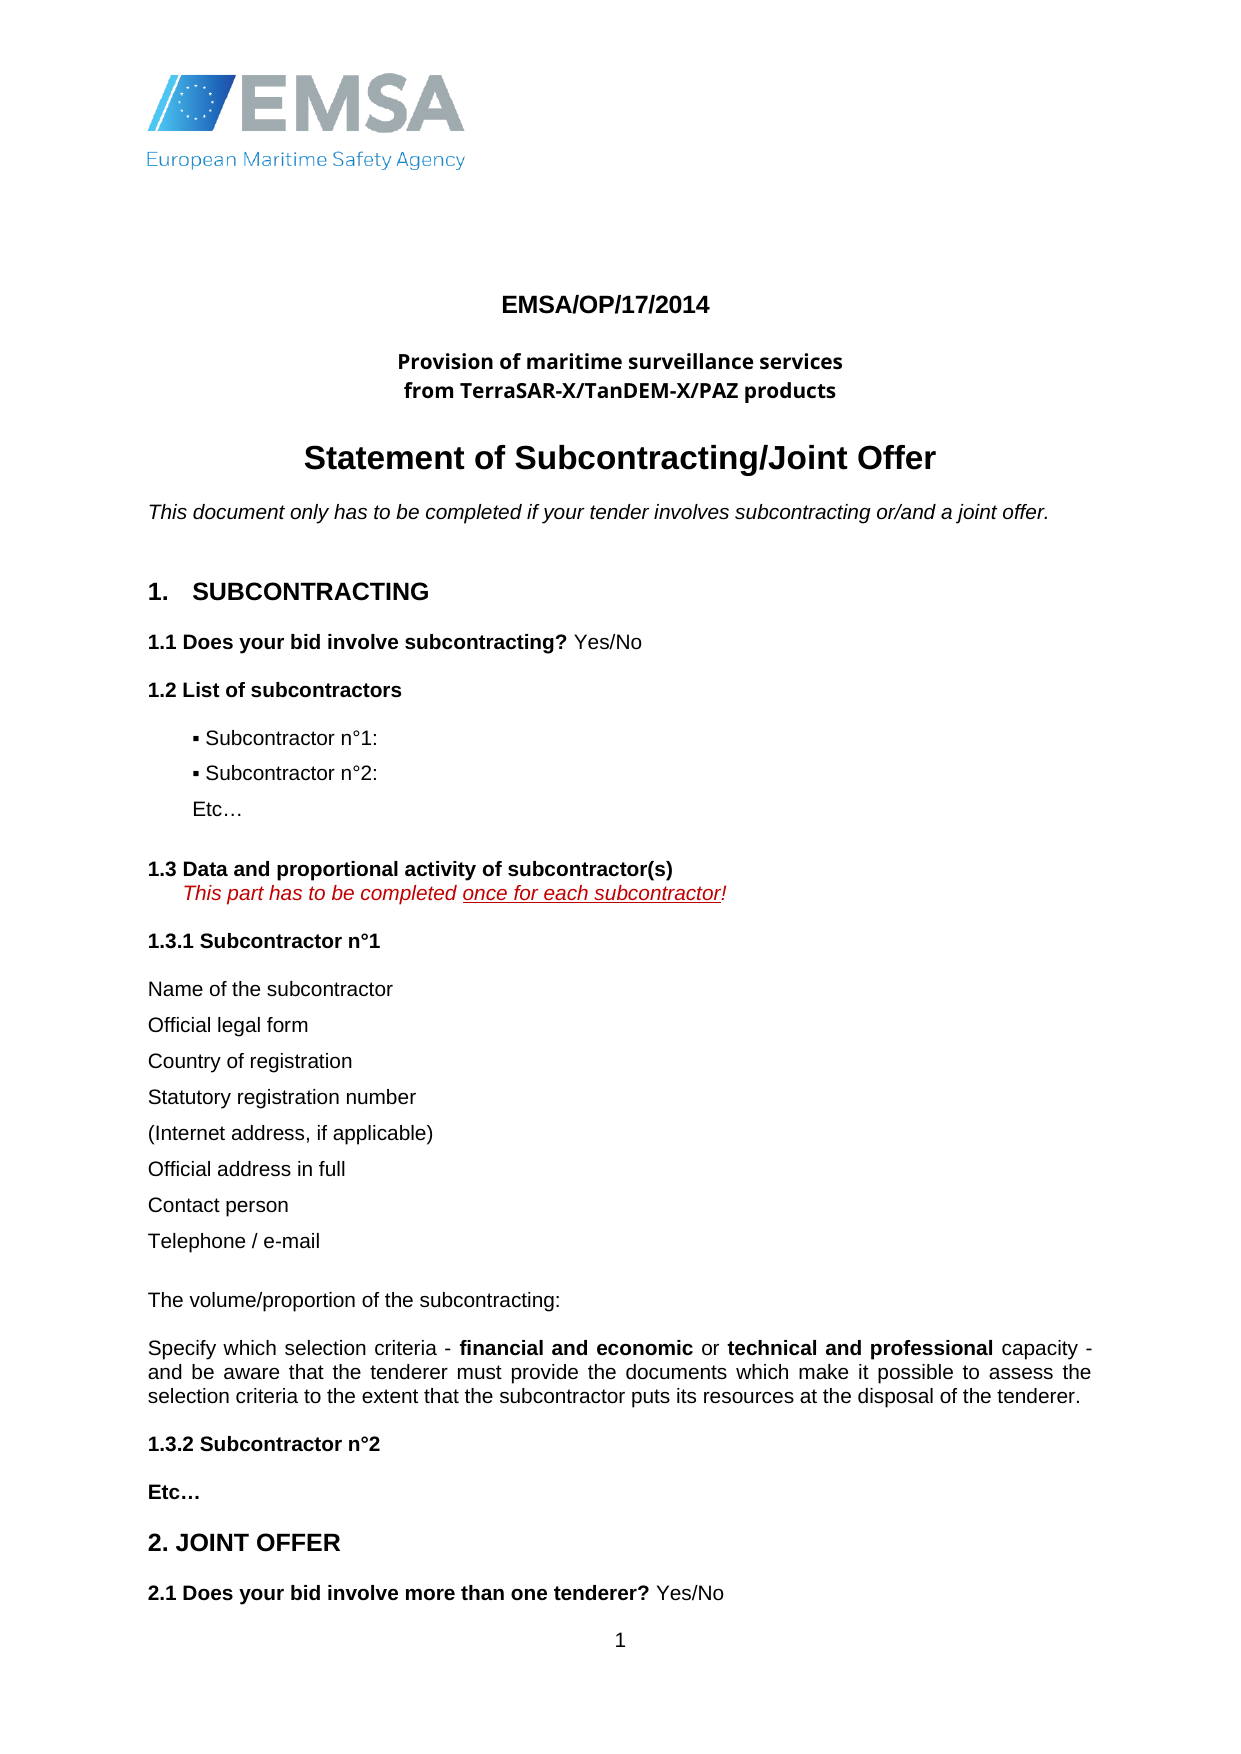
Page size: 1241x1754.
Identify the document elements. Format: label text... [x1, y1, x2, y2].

text Official address in full [148, 1157, 1093, 1181]
text Statutory registration number [148, 1085, 1093, 1109]
list SUBCONTRACTING [148, 577, 1093, 606]
text 1.2 List of subcontractors [148, 677, 1093, 701]
text Provision of maritime surveillance services [148, 347, 1093, 376]
text (Internet address, if applicable) [148, 1121, 1093, 1144]
text from TerraSAR-X/TanDEM-X/PAZ products [148, 376, 1093, 404]
text Contact person [148, 1192, 1093, 1216]
text Etc… [148, 1480, 1093, 1504]
text This document only has to be completed if your tender involves subcontracting or/and a joint offer. [148, 500, 1093, 524]
text 1.3.2 Subcontractor n°2 [148, 1432, 1093, 1456]
text Telephone / e-mail [148, 1228, 1093, 1252]
text This part has to be completed once for each subcontractor! [148, 881, 1093, 905]
text 1.1 Does your bid involve subcontracting? Yes/No [148, 629, 1093, 653]
text ▪ Subcontractor n°1: [192, 725, 1093, 749]
text Specify which selection criteria - financial and economic or technical and professional capacity - and be aware that the tenderer must provide the documents which make it possible to assess the selection criteria to the extent that the subcontractor puts its resources at the disposal of the tenderer. [148, 1336, 1093, 1408]
text ▪ Subcontractor n°2: [192, 761, 1093, 785]
text Statement of Subcontracting/Joint Offer [148, 438, 1093, 476]
text Etc… [192, 797, 1093, 821]
text Country of registration [148, 1049, 1093, 1073]
text 2.1 Does your bid involve more than one tenderer? Yes/No [148, 1581, 1093, 1604]
text Official legal form [148, 1013, 1093, 1037]
text 1.3.1 Subcontractor n°1 [148, 929, 1093, 953]
picture [147, 73, 465, 170]
text The volume/proportion of the subcontracting: [148, 1288, 1093, 1312]
text Name of the subcontractor [148, 977, 1093, 1001]
text 1.3 Data and proportional activity of subcontractor(s) [148, 857, 1093, 881]
text EMSA/OP/17/2014 [148, 290, 1063, 318]
text 2. JOINT OFFER [148, 1528, 1093, 1557]
